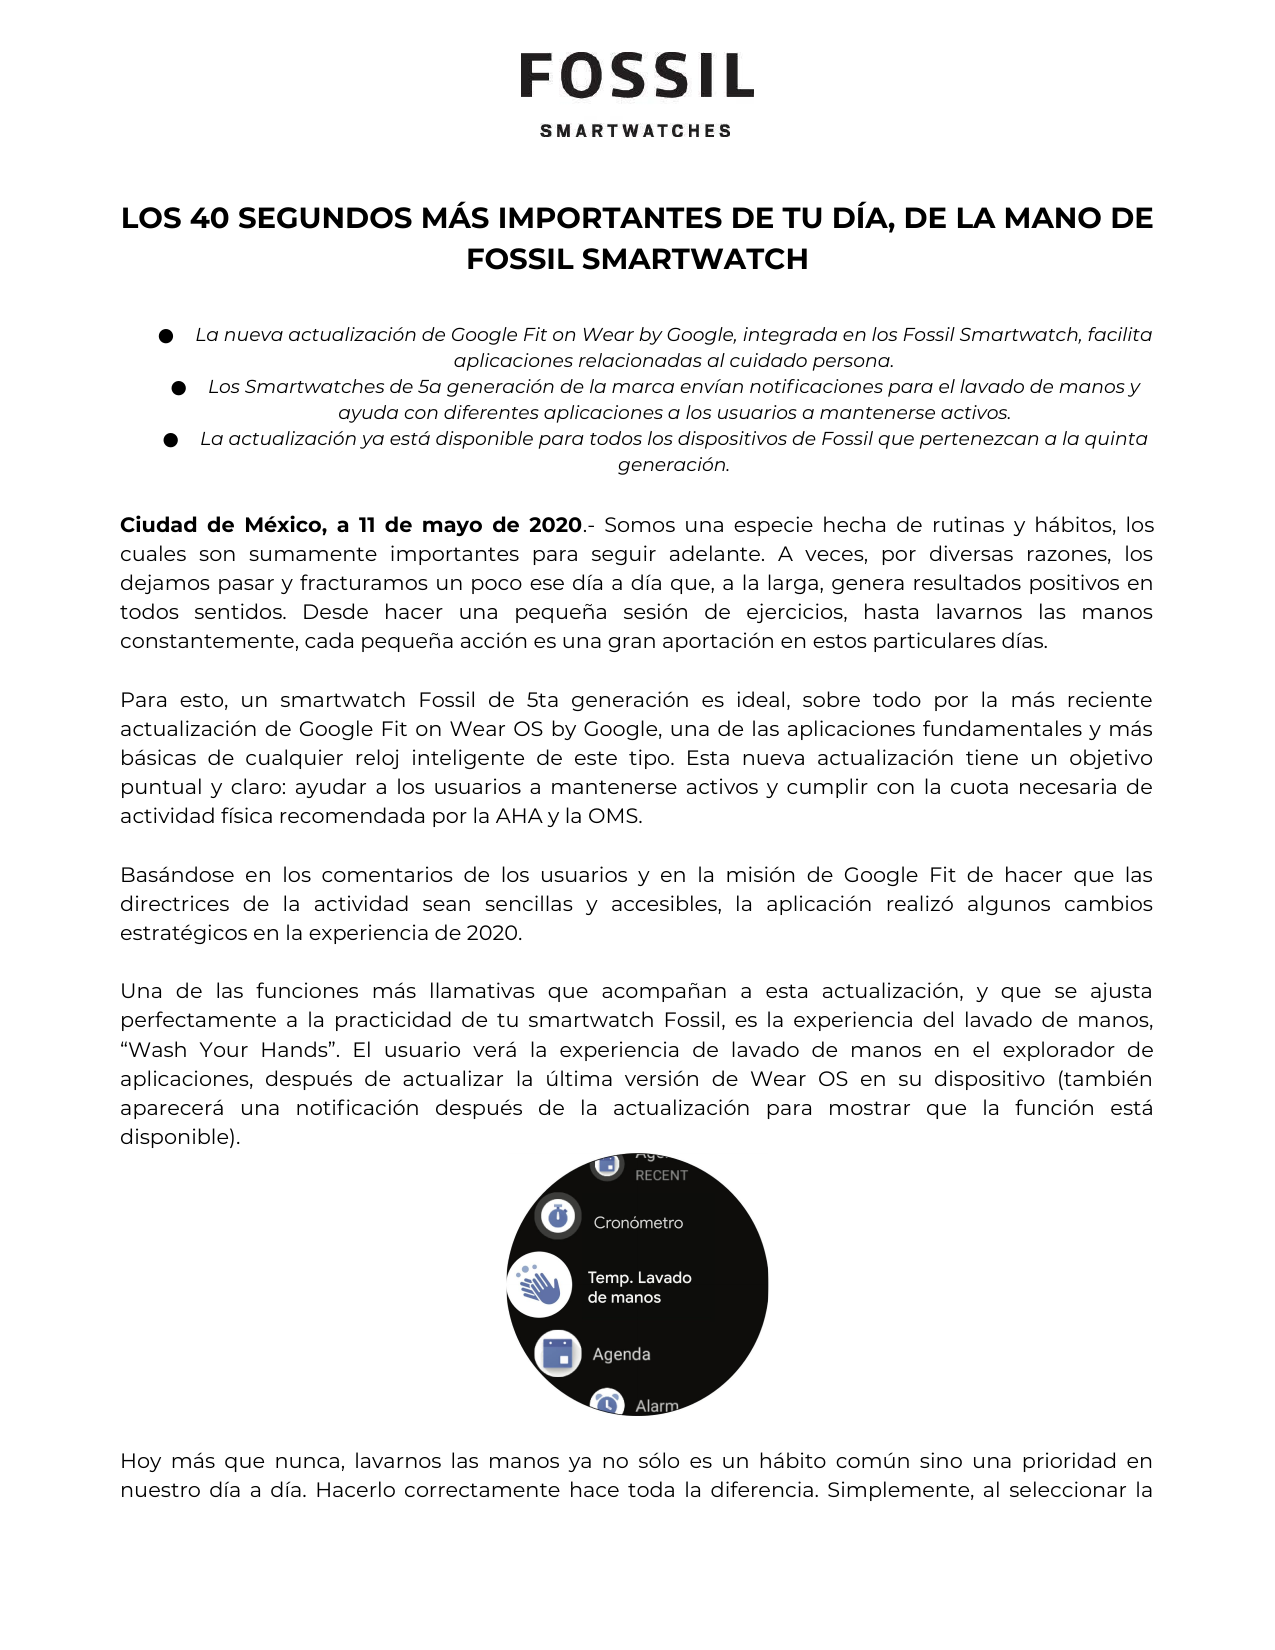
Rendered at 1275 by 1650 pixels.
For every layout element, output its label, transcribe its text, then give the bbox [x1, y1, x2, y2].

list Los Smartwatches de 5a generación de la marca envían notificaciones para el lavado de manos y ayuda con diferentes aplicaciones a los usuarios a mantenerse activos. [157, 375, 1155, 424]
picture [506, 1153, 769, 1416]
text Para esto, un smartwatch Fossil de 5ta generación es ideal, sobre todo por la más reciente actualización de Google Fit on Wear OS by Google, una de las aplicaciones fundamentales y más básicas de cualquier reloj inteligente de este tipo. Esta nueva actualización tiene un objetivo puntual y claro: ayudar a los usuarios a mantenerse activos y cumplir con la cuota necesaria de actividad física recomendada por la AHA y la OMS. [120, 687, 1155, 829]
text Basándose en los comentarios de los usuarios y en la misión de Google Fit de hacer que las directrices de la actividad sean sencillas y accesibles, la aplicación realizó algunos cambios estratégicos en la experiencia de 2020. [120, 862, 1155, 946]
text Ciudad de México, a 11 de mayo de 2020.- Somos una especie hecha de rutinas y hábitos, los cuales son sumamente importantes para seguir adelante. A veces, por diversas razones, los dejamos pasar y fracturamos un poco ese día a día que, a la larga, genera resultados positivos en todos sentidos. Desde hacer una pequeña sesión de ejercicios, hasta lavarnos las manos constantemente, cada pequeña acción es una gran aportación en estos particulares días. [120, 512, 1155, 654]
list La actualización ya está disponible para todos los dispositivos de Fossil que pertenezcan a la quinta generación. [157, 427, 1155, 476]
text Una de las funciones más llamativas que acompañan a esta actualización, y que se ajusta perfectamente a la practicidad de tu smartwatch Fossil, es la experiencia del lavado de manos, “Wash Your Hands”. El usuario verá la experiencia de lavado de manos en el explorador de aplicaciones, después de actualizar la última versión de Wear OS en su dispositivo (también aparecerá una notificación después de la actualización para mostrar que la función está disponible). [120, 978, 1155, 1150]
text LOS 40 SEGUNDOS MÁS IMPORTANTES DE TU DÍA, DE LA MANO DE FOSSIL SMARTWATCH [120, 200, 1155, 277]
list La nueva actualización de Google Fit on Wear by Google, integrada en los Fossil Smartwatch, facilita aplicaciones relacionadas al cuidado persona. [157, 323, 1155, 372]
picture [521, 52, 754, 137]
